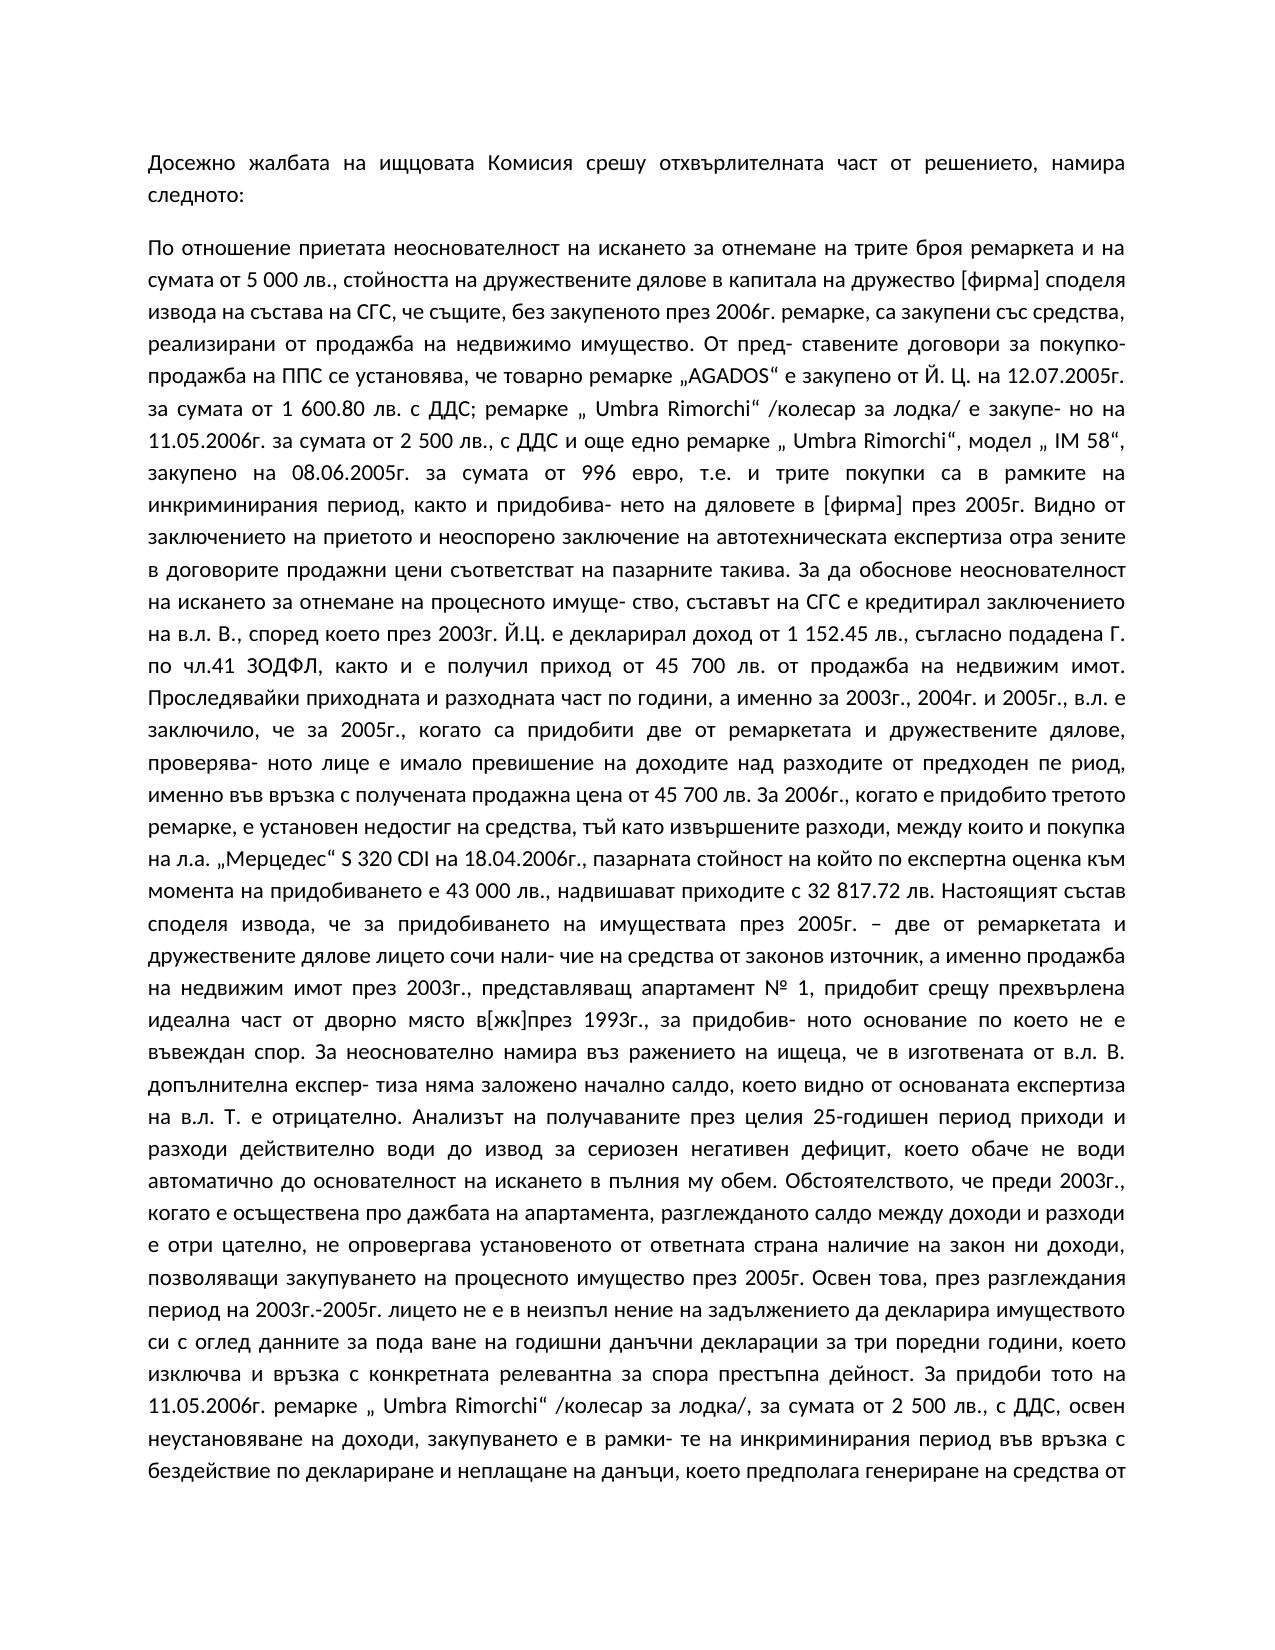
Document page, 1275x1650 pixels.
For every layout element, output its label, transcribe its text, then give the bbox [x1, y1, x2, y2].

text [148, 233, 1127, 1484]
text Досежно жалбата на ищцовата Комисия срешу отхвърлителната част от решението, намира следното: [148, 148, 1127, 208]
